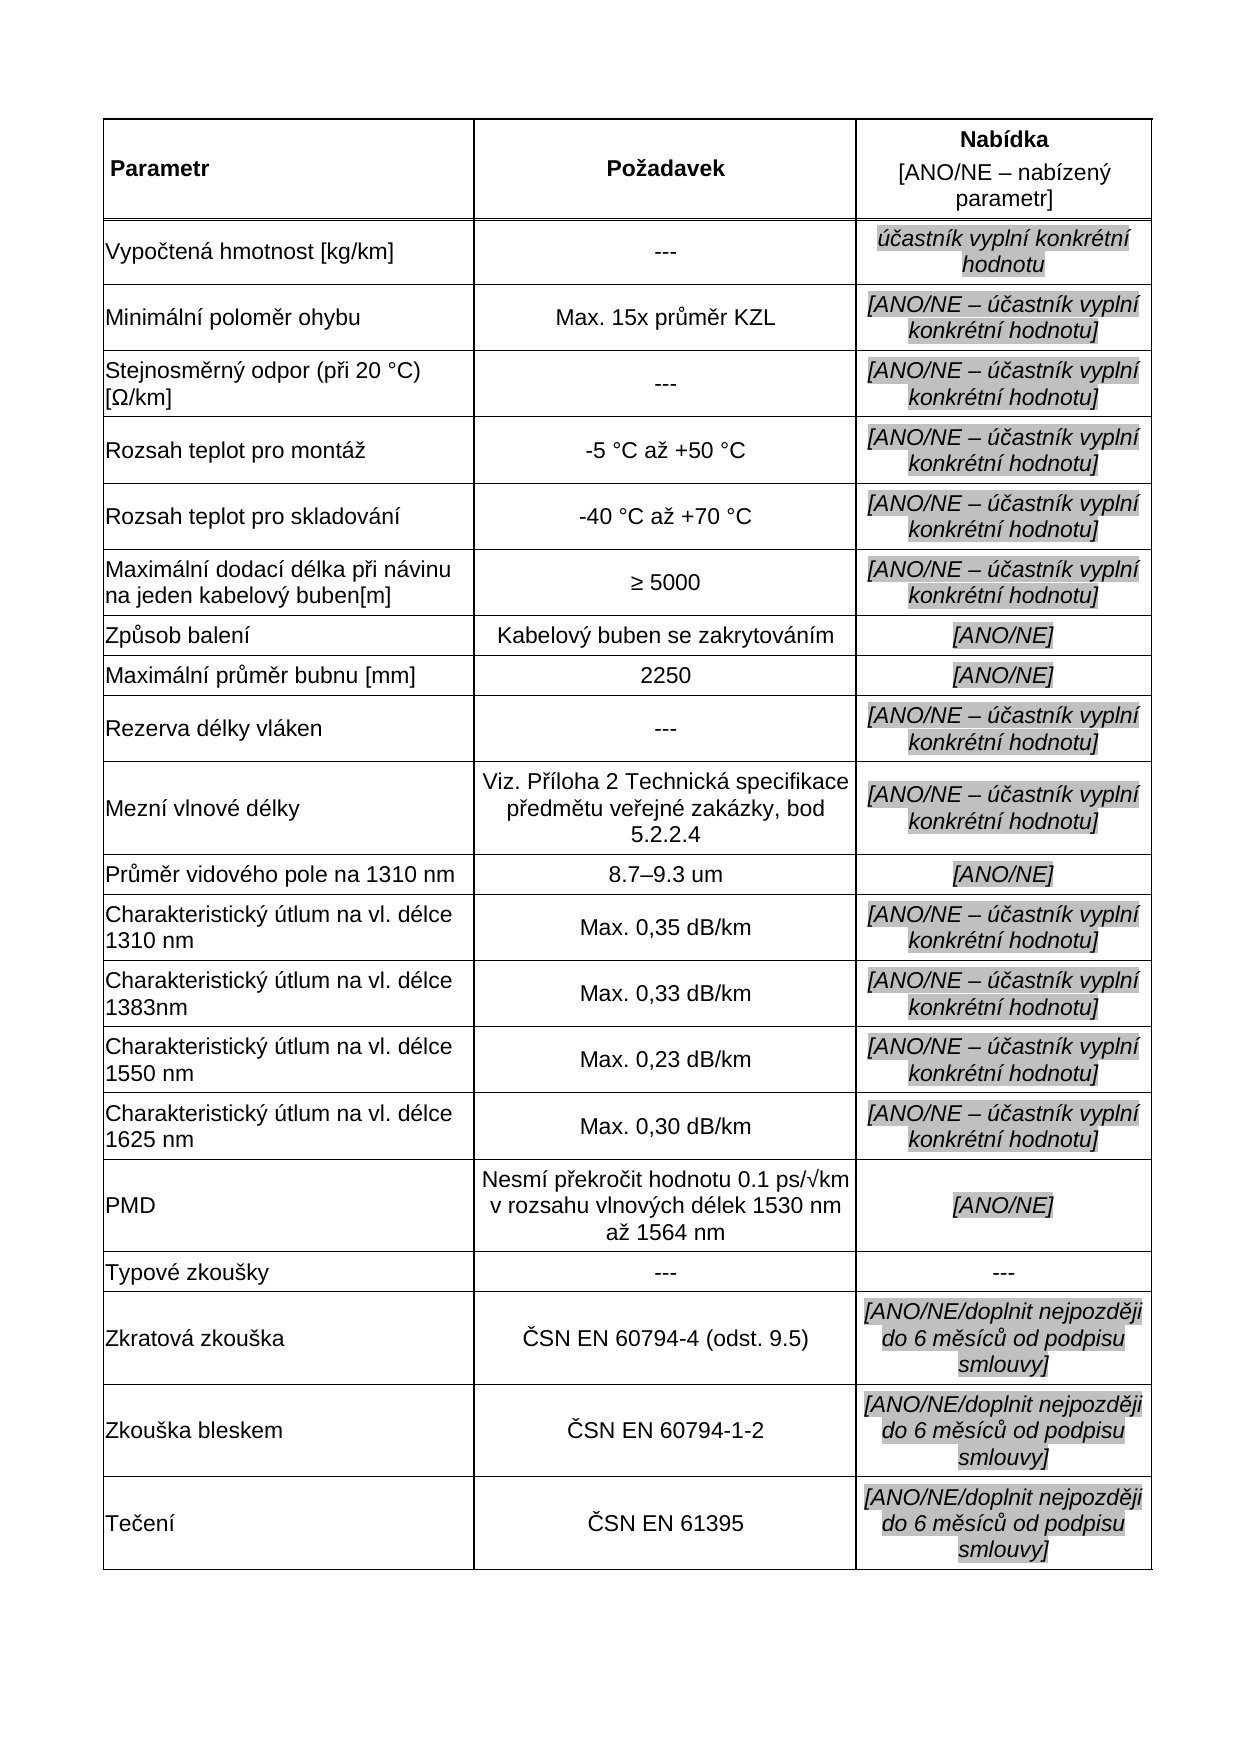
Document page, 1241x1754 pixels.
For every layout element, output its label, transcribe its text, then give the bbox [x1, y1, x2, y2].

table_cell [ANO/NE – účastník vyplní konkrétní hodnotu] [857, 351, 1151, 416]
table_cell Max. 0,30 dB/km [475, 1093, 855, 1158]
table_cell Mezní vlnové délky [104, 762, 473, 854]
table_cell [ANO/NE – účastník vyplní konkrétní hodnotu] [857, 1093, 1151, 1158]
table_cell -5 °C až +50 °C [475, 417, 855, 482]
table_cell --- [475, 351, 855, 416]
table_cell [ANO/NE – účastník vyplní konkrétní hodnotu] [857, 550, 1151, 615]
table_cell [ANO/NE – účastník vyplní konkrétní hodnotu] [857, 1027, 1151, 1092]
table_cell Max. 15x průměr KZL [475, 285, 855, 350]
table_cell [ANO/NE – účastník vyplní konkrétní hodnotu] [857, 961, 1151, 1026]
table_cell ČSN EN 60794-4 (odst. 9.5) [475, 1292, 855, 1384]
table_cell Max. 0,23 dB/km [475, 1027, 855, 1092]
table_header Požadavek [475, 120, 855, 217]
table_cell Rozsah teplot pro montáž [104, 417, 473, 482]
table_cell [ANO/NE/doplnit nejpozději do 6 měsíců od podpisu smlouvy] [857, 1292, 1151, 1384]
table_cell 8.7–9.3 um [475, 855, 855, 893]
table_cell Rozsah teplot pro skladování [104, 484, 473, 549]
table_cell účastník vyplní konkrétní hodnotu [857, 221, 1151, 284]
table_cell Vypočtená hmotnost [kg/km] [104, 221, 473, 284]
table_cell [857, 1385, 1151, 1476]
table_cell Max. 0,35 dB/km [475, 895, 855, 960]
table_cell Zkouška bleskem [104, 1385, 473, 1476]
table_cell 2250 [475, 656, 855, 695]
table_cell [ANO/NE – účastník vyplní konkrétní hodnotu] [857, 417, 1151, 482]
table_cell [ANO/NE] [857, 656, 1151, 695]
table_cell ČSN EN 60794-1-2 [475, 1385, 855, 1476]
table_cell [ANO/NE] [857, 855, 1151, 893]
table_cell Nesmí překročit hodnotu 0.1 ps/√km v rozsahu vlnových délek 1530 nm až 1564 nm [475, 1160, 855, 1251]
table_cell Viz. Příloha 2 Technická specifikace předmětu veřejné zakázky, bod 5.2.2.4 [475, 762, 855, 854]
table_cell [ANO/NE] [857, 1160, 1151, 1251]
table_cell Rezerva délky vláken [104, 696, 473, 761]
table_cell Typové zkoušky [104, 1252, 473, 1291]
table_cell Max. 0,33 dB/km [475, 961, 855, 1026]
table_header Parametr [104, 120, 473, 217]
table_cell --- [475, 696, 855, 761]
table_cell Průměr vidového pole na 1310 nm [104, 855, 473, 893]
table_cell Charakteristický útlum na vl. délce 1550 nm [104, 1027, 473, 1092]
table_cell Tečení [104, 1477, 473, 1569]
table_cell --- [475, 221, 855, 284]
table_cell --- [857, 1252, 1151, 1291]
table_cell -40 °C až +70 °C [475, 484, 855, 549]
table_cell Maximální dodací délka při návinu na jeden kabelový buben[m] [104, 550, 473, 615]
table_cell Způsob balení [104, 616, 473, 655]
table_cell Maximální průměr bubnu [mm] [104, 656, 473, 695]
table_cell ČSN EN 61395 [475, 1477, 855, 1569]
table_cell Zkratová zkouška [104, 1292, 473, 1384]
table_cell Charakteristický útlum na vl. délce 1310 nm [104, 895, 473, 960]
table_cell PMD [104, 1160, 473, 1251]
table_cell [857, 285, 1151, 350]
table_cell --- [475, 1252, 855, 1291]
table_cell Charakteristický útlum na vl. délce 1625 nm [104, 1093, 473, 1158]
table_cell [ANO/NE – účastník vyplní konkrétní hodnotu] [857, 895, 1151, 960]
table_cell Kabelový buben se zakrytováním [475, 616, 855, 655]
table_header Nabídka [ANO/NE – nabízený parametr] [857, 120, 1151, 217]
table_cell [ANO/NE – účastník vyplní konkrétní hodnotu] [857, 696, 1151, 761]
table_cell Charakteristický útlum na vl. délce 1383nm [104, 961, 473, 1026]
table_cell ≥ 5000 [475, 550, 855, 615]
table_cell Stejnosměrný odpor (při 20 °C) [Ω/km] [104, 351, 473, 416]
table_cell [ANO/NE – účastník vyplní konkrétní hodnotu] [857, 484, 1151, 549]
table_cell [ANO/NE] [857, 616, 1151, 655]
table_cell [ANO/NE – účastník vyplní konkrétní hodnotu] [857, 762, 1151, 854]
table_cell Minimální poloměr ohybu [104, 285, 473, 350]
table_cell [857, 1477, 1151, 1569]
